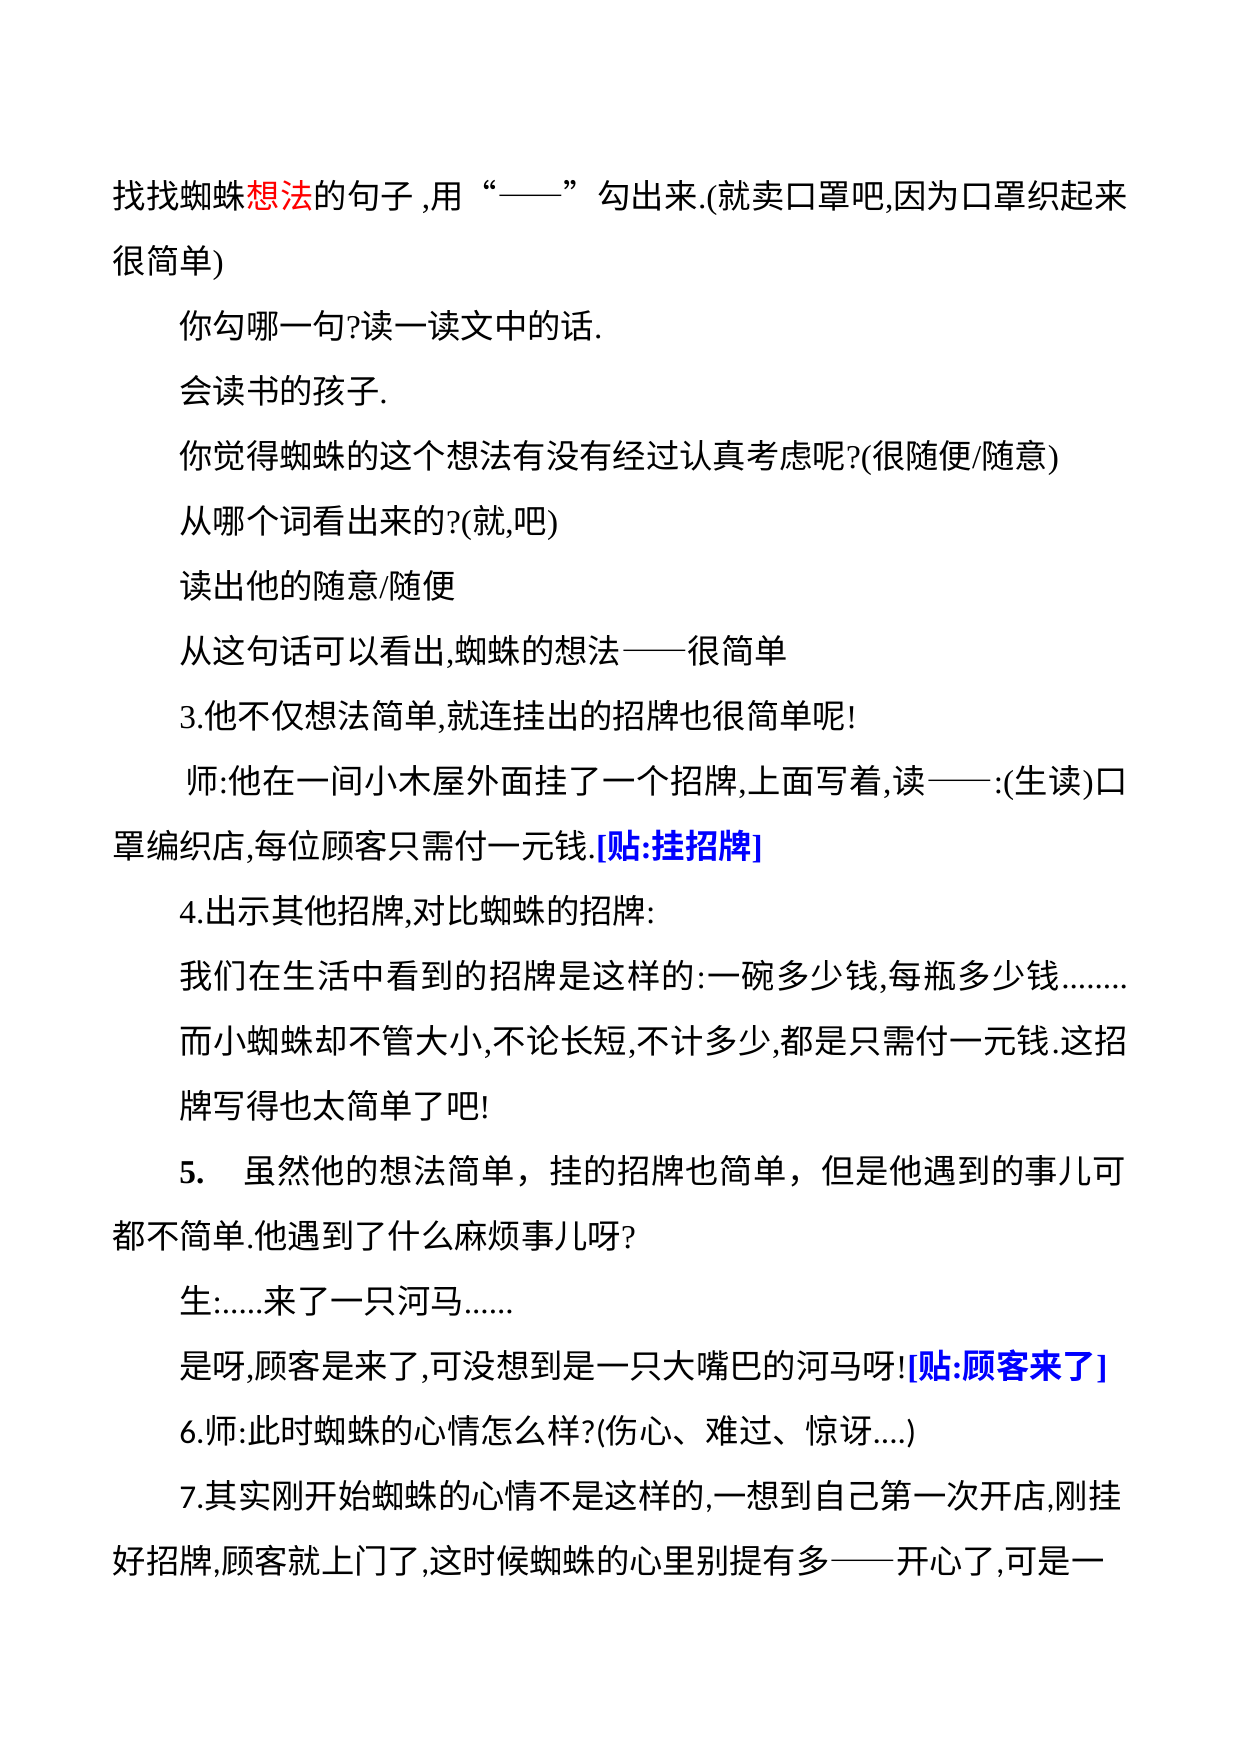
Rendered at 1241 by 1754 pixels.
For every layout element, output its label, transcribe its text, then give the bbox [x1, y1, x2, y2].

list 6.师:此时蜘蛛的心情怎么样?(伤心、难过、惊讶....) [112, 1397, 1128, 1462]
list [112, 1462, 1128, 1592]
list 是呀,顾客是来了,可没想到是一只大嘴巴的河马呀![贴:顾客来了] [112, 1332, 1128, 1397]
list 你勾哪一句?读一读文中的话. [112, 292, 1128, 357]
list 生:.....来了一只河马...... [112, 1267, 1128, 1332]
list 我们在生活中看到的招牌是这样的:一碗多少钱,每瓶多少钱........而小蜘蛛却不管大小,不论长短,不计多少,都是只需付一元钱.这招牌写得也太简单了吧! [179, 942, 1128, 1137]
list 4.出示其他招牌,对比蜘蛛的招牌: [179, 877, 1128, 942]
list 你觉得蜘蛛的这个想法有没有经过认真考虑呢?(很随便/随意) [112, 422, 1128, 487]
list 读出他的随意/随便 [112, 552, 1128, 617]
list 从这句话可以看出,蜘蛛的想法——很简单 [112, 617, 1128, 682]
list 会读书的孩子. [112, 357, 1128, 422]
list 3.他不仅想法简单,就连挂出的招牌也很简单呢! [112, 682, 1128, 747]
list 虽然他的想法简单，挂的招牌也简单，但是他遇到的事儿可都不简单.他遇到了什么麻烦事儿呀? [112, 1137, 1128, 1267]
list 从哪个词看出来的?(就,吧) [112, 487, 1128, 552]
list 师:他在一间小木屋外面挂了一个招牌,上面写着,读——:(生读)口罩编织店,每位顾客只需付一元钱.[贴:挂招牌] [112, 747, 1128, 877]
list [112, 162, 1128, 292]
